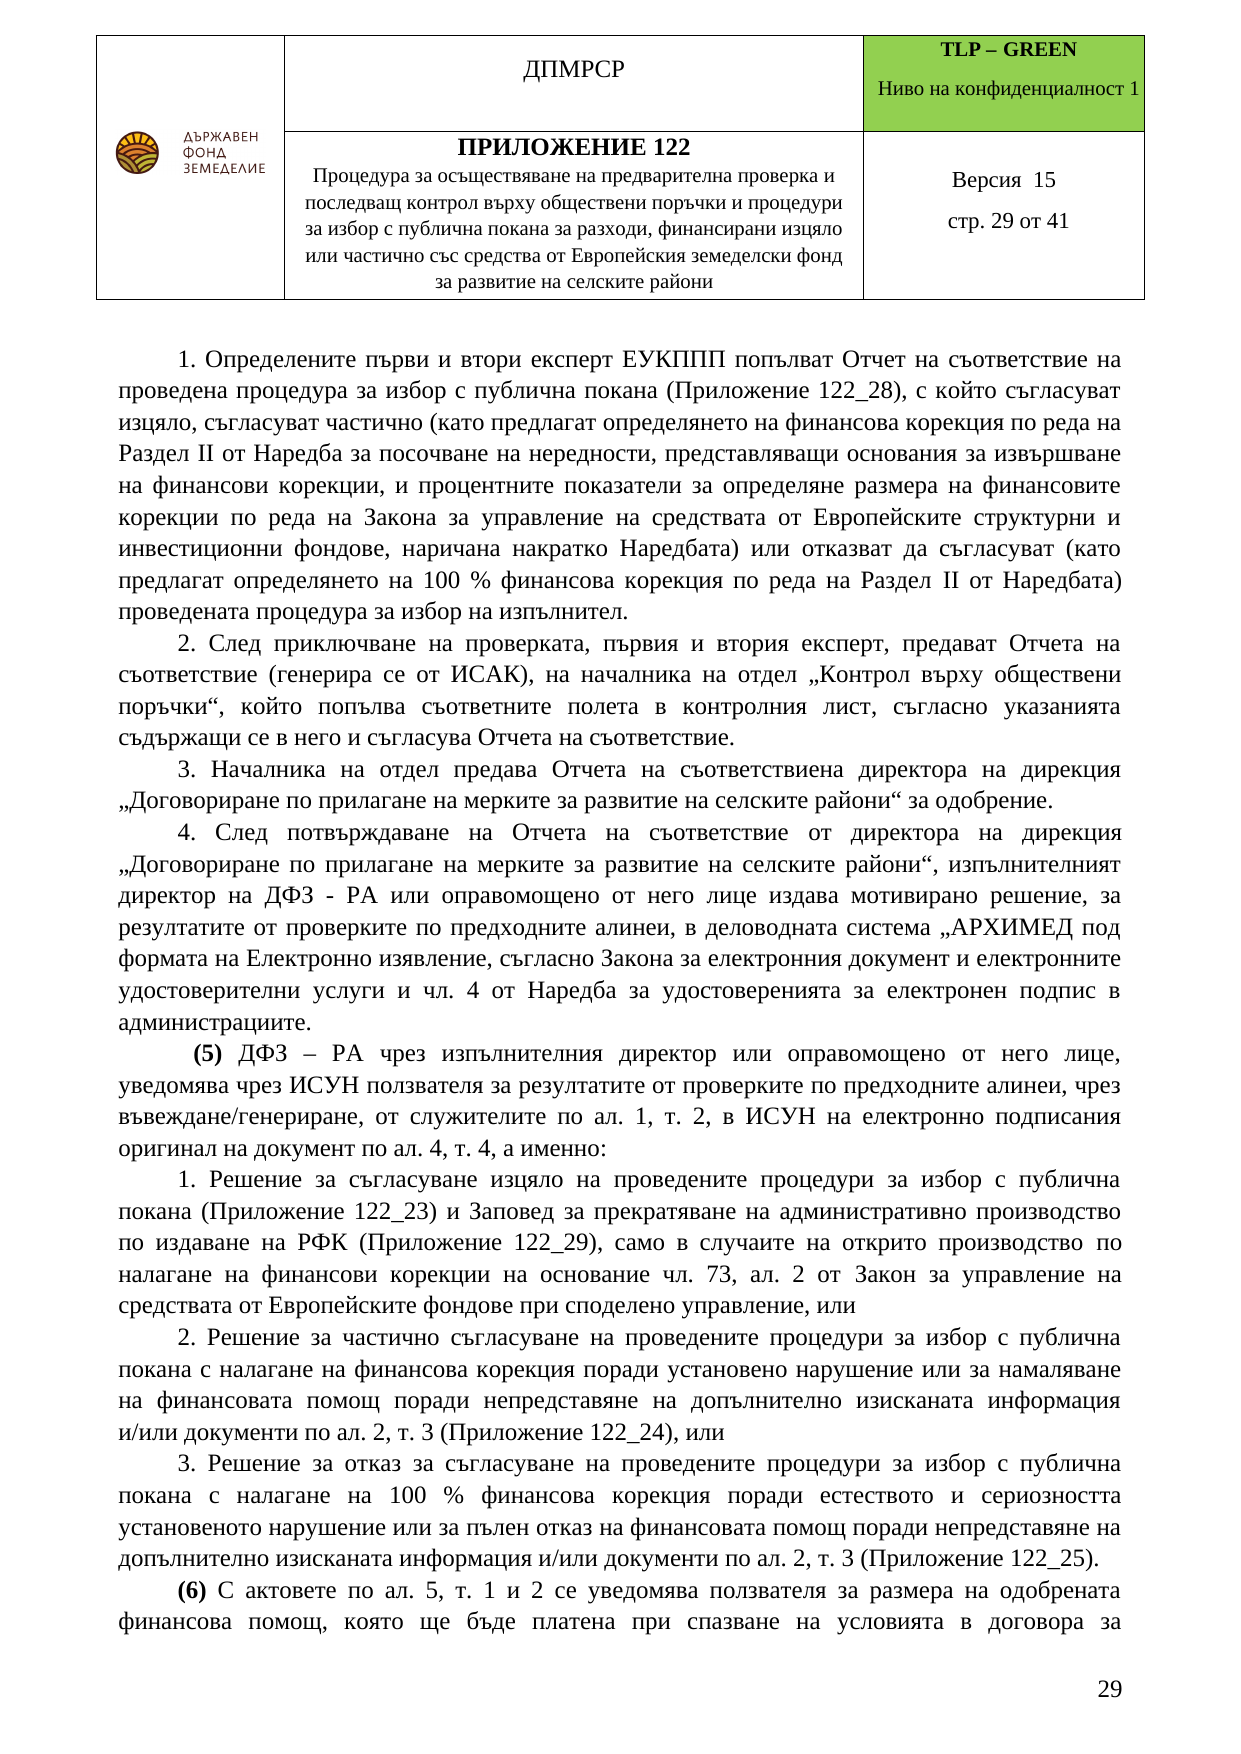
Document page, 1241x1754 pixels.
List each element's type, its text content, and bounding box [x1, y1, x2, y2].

text 1. Решение за съгласуване изцяло на проведените процедури за избор с публична покана (Приложение 122_23) и Заповед за прекратяване на административно производство по издаване на РФК (Приложение 122_29), само в случаите на открито производство по налагане на финансови корекции на основание чл. 73, ал. 2 от Закон за управление на средствата от Европейските фондове при споделено управление, или [118, 1164, 1122, 1319]
text 4. След потвърждаване на Отчета на съответствие от директора на дирекция „Договориране по прилагане на мерките за развитие на селските райони“, изпълнителният директор на ДФЗ - РА или оправомощено от него лице издава мотивирано решение, за резултатите от проверките по предходните алинеи, в деловодната система „АРХИМЕД под формата на Електронно изявление, съгласно Закона за електронния документ и електронните удостоверителни услуги и чл. 4 от Наредба за удостоверенията за електронен подпис в администрациите. [118, 817, 1122, 1035]
text 2. След приключване на проверката, първия и втория експерт, предават Отчета на съответствие (генерира се от ИСАК), на началника на отдел „Контрол върху обществени поръчки“, който попълва съответните полета в контролния лист, съгласно указанията съдържащи се в него и съгласува Отчета на съответствие. [118, 628, 1122, 751]
text 2. Решение за частично съгласуване на проведените процедури за избор с публична покана с налагане на финансова корекция поради установено нарушение или за намаляване на финансовата помощ поради непредставяне на допълнително изисканата информация и/или документи по ал. 2, т. 3 (Приложение 122_24), или [118, 1322, 1122, 1446]
text 3. Решение за отказ за съгласуване на проведените процедури за избор с публична покана с налагане на 100 % финансова корекция поради естеството и сериозността установеното нарушение или за пълен отказ на финансовата помощ поради непредставяне на допълнително изисканата информация и/или документи по ал. 2, т. 3 (Приложение 122_25). [118, 1448, 1122, 1572]
text 3. Началника на отдел предава Отчета на съответствиена директора на дирекция „Договориране по прилагане на мерките за развитие на селските райони“ за одобрение. [118, 754, 1122, 814]
picture [114, 129, 267, 175]
text (5) ДФЗ – РА чрез изпълнителния директор или оправомощено от него лице, уведомява чрез ИСУН ползвателя за резултатите от проверките по предходните алинеи, чрез въвеждане/генериране, от служителите по ал. 1, т. 2, в ИСУН на електронно подписания оригинал на документ по ал. 4, т. 4, а именно: [118, 1038, 1122, 1162]
text 1. Определените първи и втори експерт ЕУКППП попълват Отчет на съответствие на проведена процедура за избор с публична покана (Приложение 122_28), с който съгласуват изцяло, съгласуват частично (като предлагат определянето на финансова корекция по реда на Раздел II от Наредба за посочване на нередности, представляващи основания за извършване на финансови корекции, и процентните показатели за определяне размера на финансовите корекции по реда на Закона за управление на средствата от Европейските структурни и инвестиционни фондове, наричана накратко Наредбата) или отказват да съгласуват (като предлагат определянето на 100 % финансова корекция по реда на Раздел II от Наредбата) проведената процедура за избор на изпълнител. [118, 344, 1122, 625]
